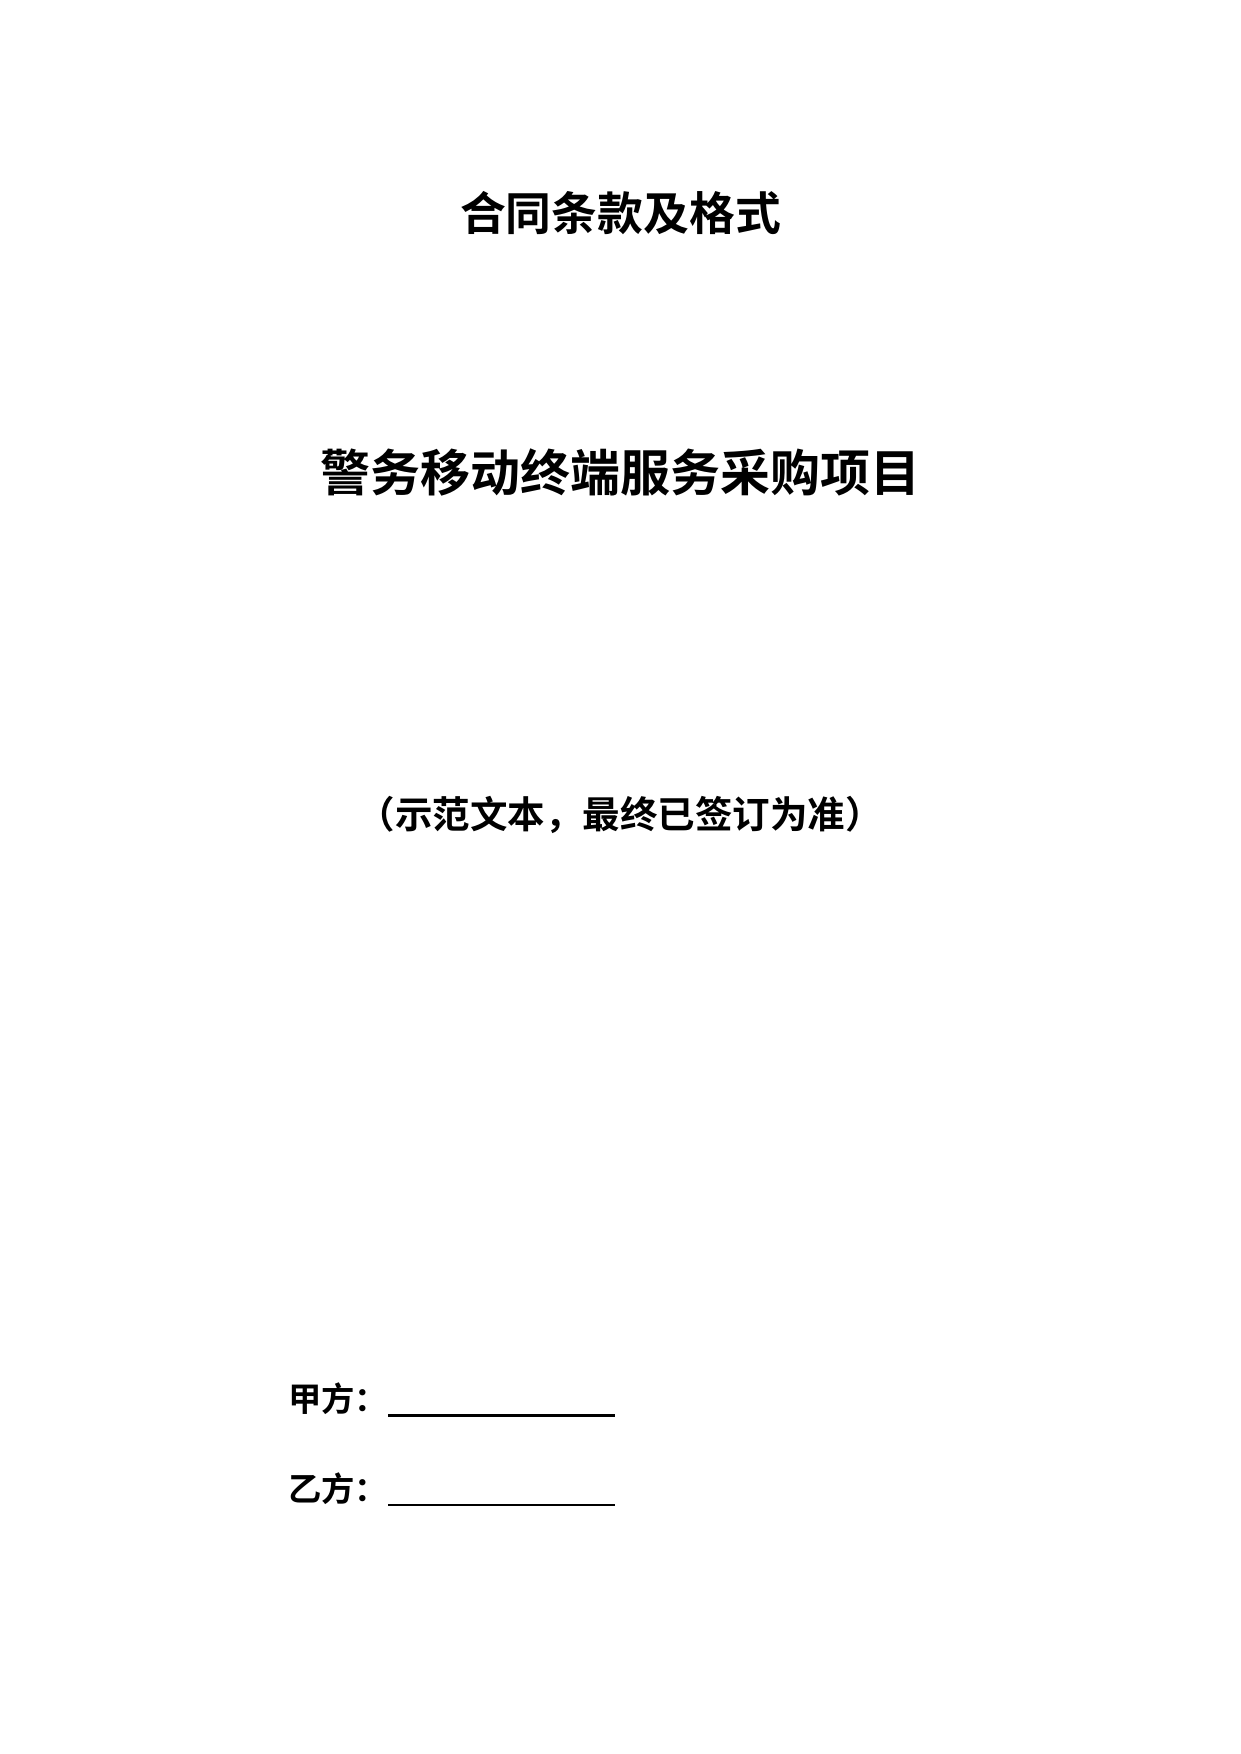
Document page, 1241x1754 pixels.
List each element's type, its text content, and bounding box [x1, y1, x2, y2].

text 警务移动终端服务采购项目 [187, 421, 1053, 519]
subtitle 合同条款及格式 [187, 162, 1053, 259]
text 甲方： [187, 1365, 1053, 1430]
text 乙方： [187, 1454, 1053, 1519]
text （示范文本，最终已签订为准） [187, 784, 1053, 839]
